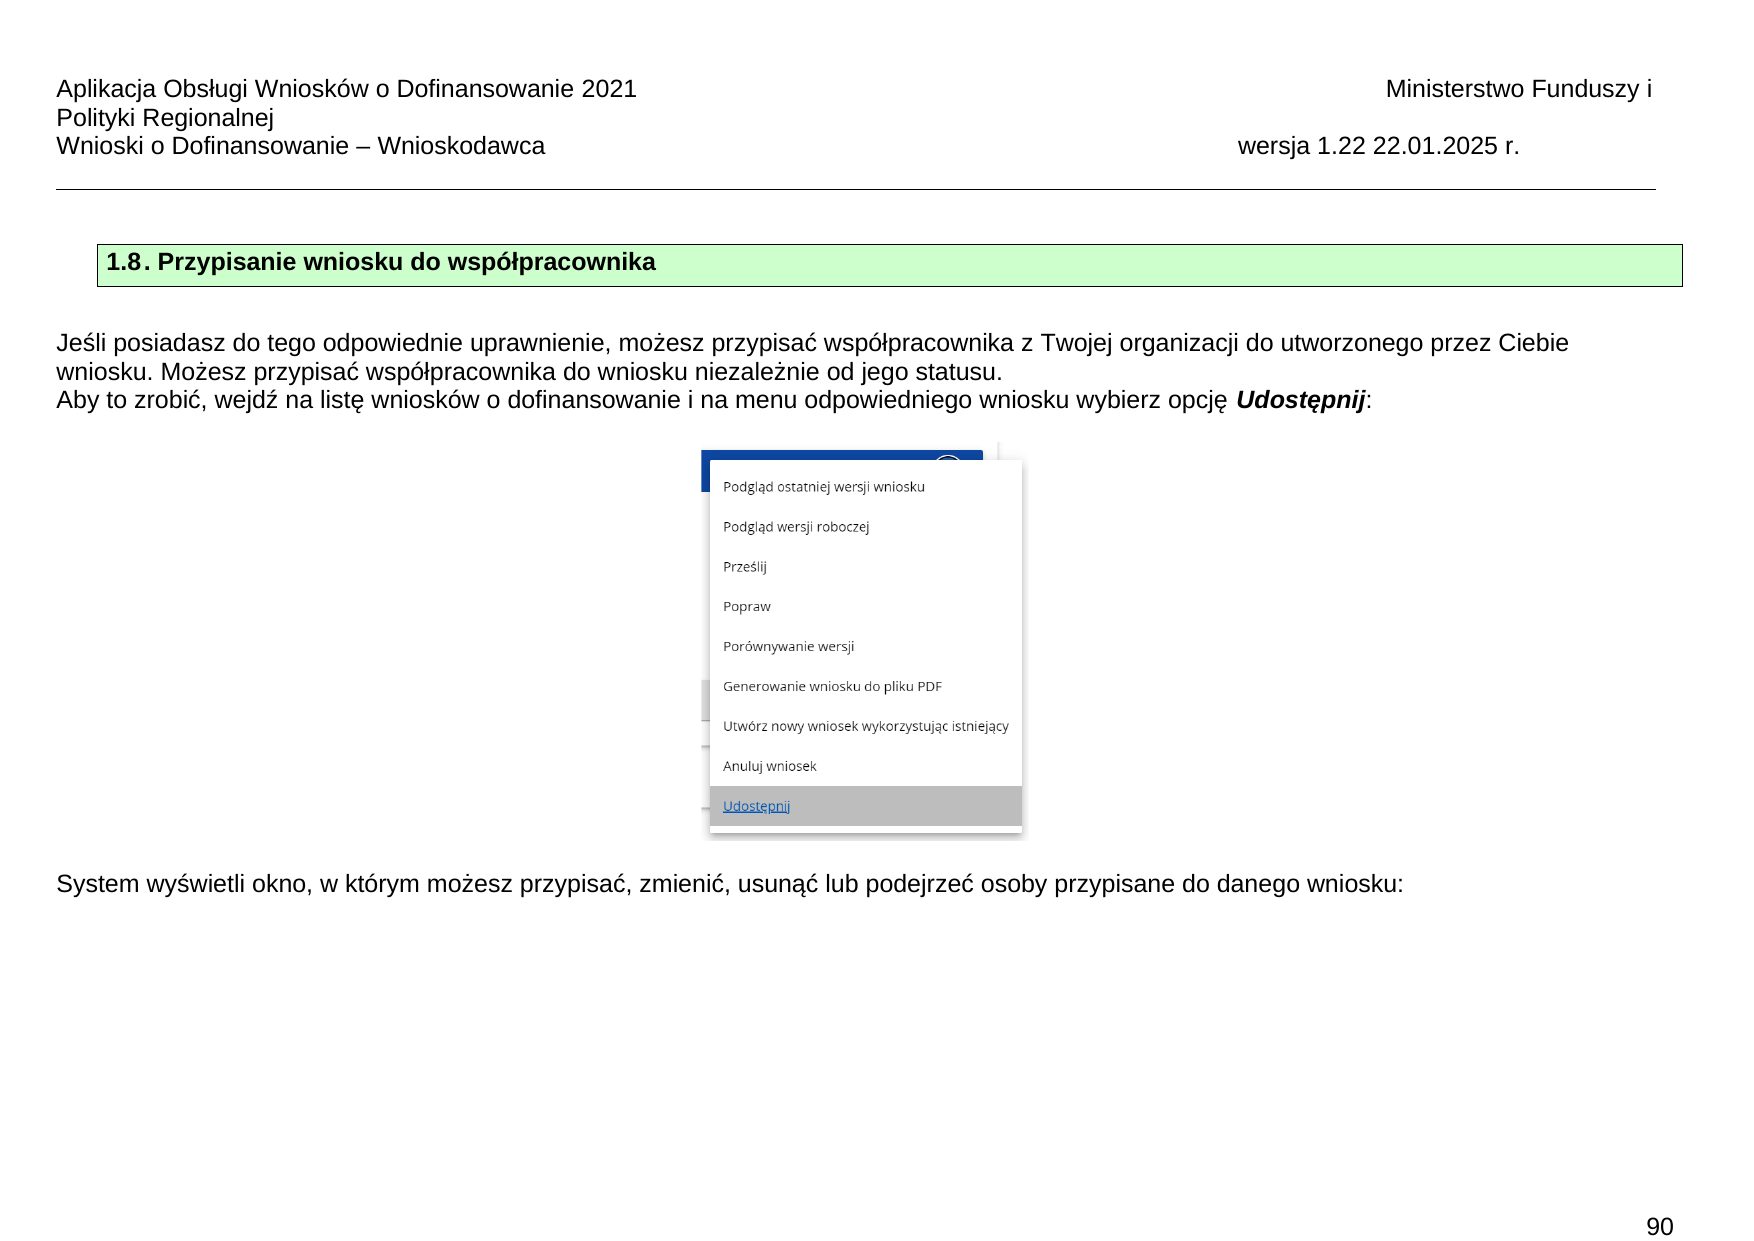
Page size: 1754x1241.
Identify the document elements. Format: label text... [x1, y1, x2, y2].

text Aby to zrobić, wejdź na listę wniosków o dofinansowanie i na menu odpowiedniego wniosku wybierz opcję Udostępnij: [56, 385, 1674, 414]
text Jeśli posiadasz do tego odpowiednie uprawnienie, możesz przypisać współpracownika z Twojej organizacji do utworzonego przez Ciebie wniosku. Możesz przypisać współpracownika do wniosku niezależnie od jego statusu. [56, 328, 1674, 385]
subtitle . Przypisanie wniosku do współpracownika [98, 245, 1682, 286]
text System wyświetli okno, w którym możesz przypisać, zmienić, usunąć lub podejrzeć osoby przypisane do danego wniosku: [56, 869, 1674, 898]
picture [701, 442, 1029, 841]
